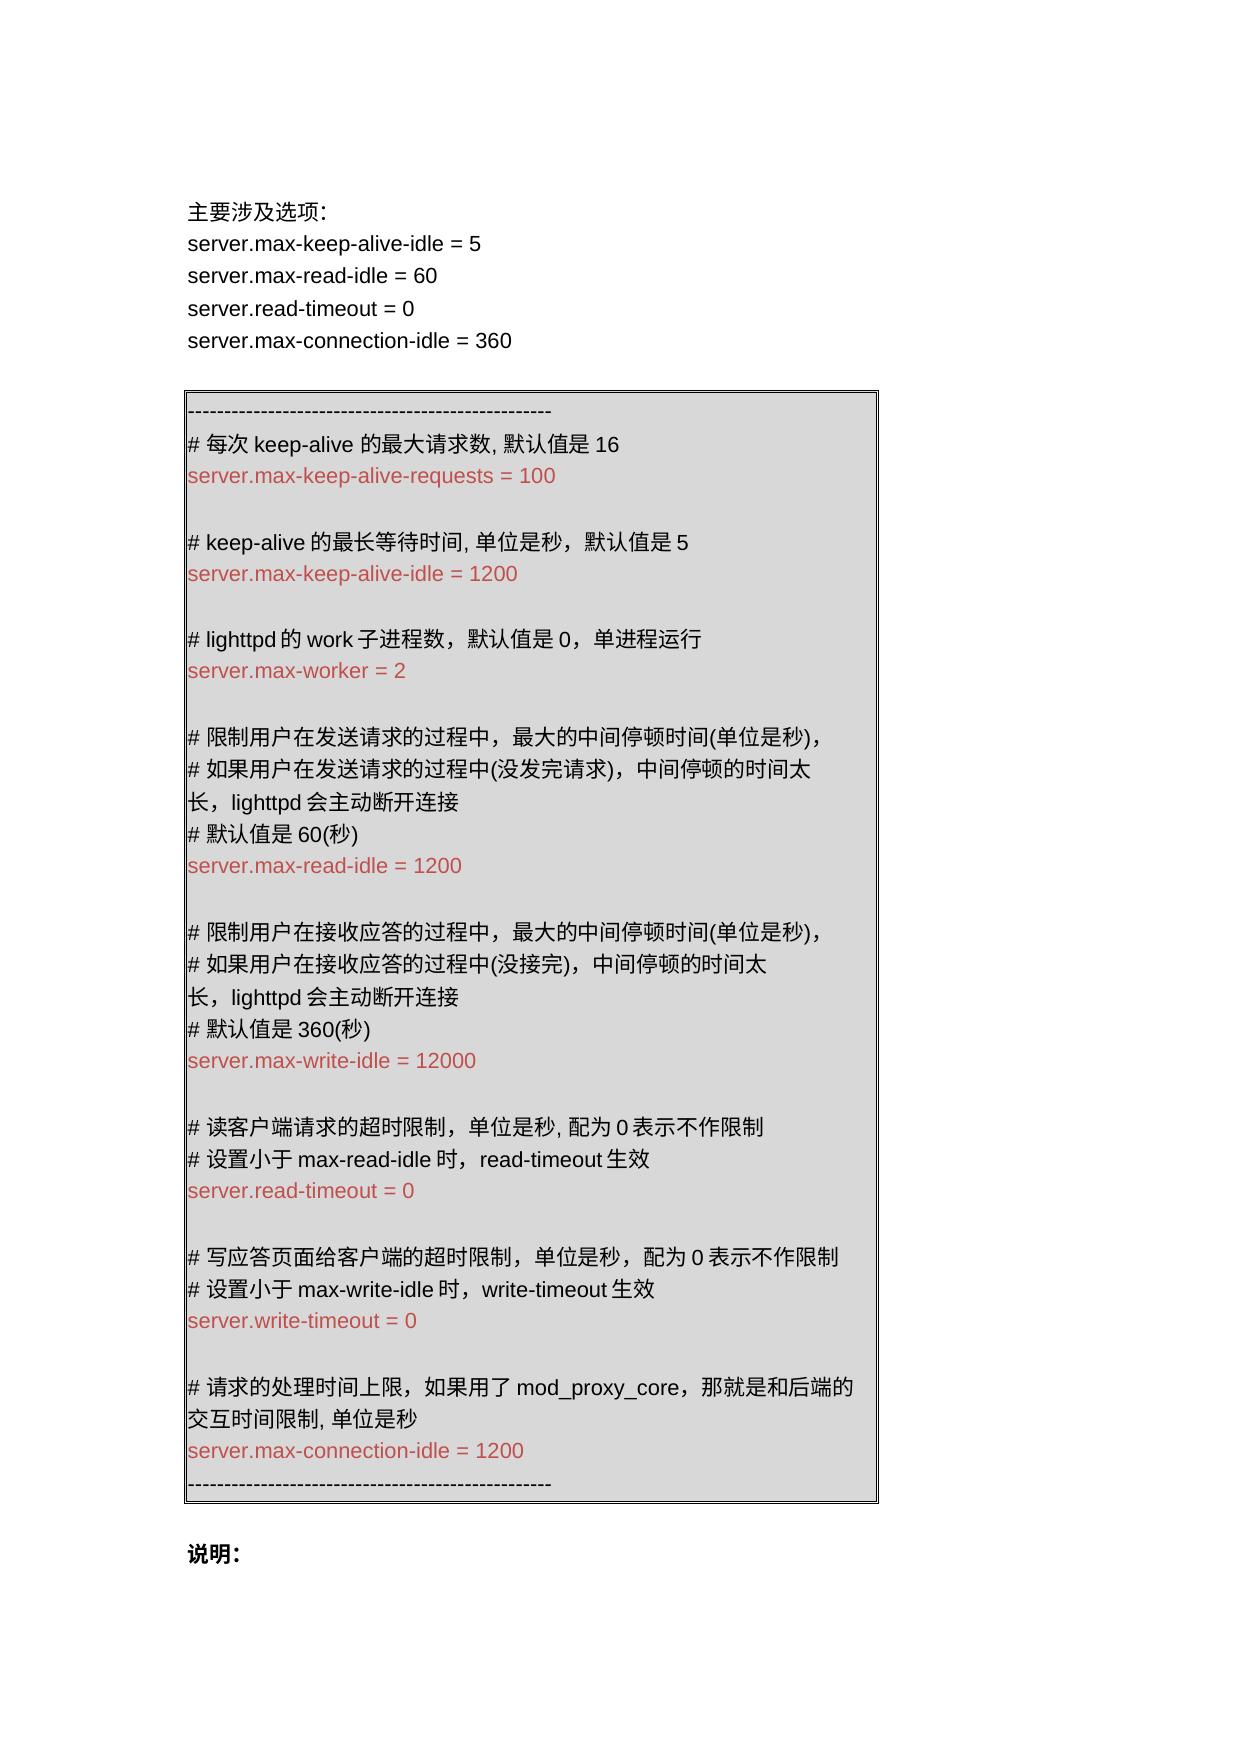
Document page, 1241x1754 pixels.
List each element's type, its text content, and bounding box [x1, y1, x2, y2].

text server.max-connection-idle = 360 [187, 324, 1053, 357]
text server.read-timeout = 0 [187, 292, 1053, 324]
text 说明： [187, 1537, 1053, 1569]
text 主要涉及选项： [187, 194, 1053, 227]
table_header -------------------------------------------------- # 每次keep-alive 的最大请求数, 默认值是16 server.max-keep-alive-requests = 100 # keep-alive的最长等待时间, 单位是秒，默认值是5 server.max-keep-alive-idle = 1200 # lighttpd的work子进程数，默认值是0，单进程运行 server.max-worker = 2 # 限制用户在发送请求的过程中，最大的中间停顿时间(单位是秒)， # 如果用户在发送请求的过程中(没发完请求)，中间停顿的时间太长，lighttpd会主动断开连接 # 默认值是60(秒) server.max-read-idle = 1200 # 限制用户在接收应答的过程中，最大的中间停顿时间(单位是秒)， # 如果用户在接收应答的过程中(没接完)，中间停顿的时间太长，lighttpd会主动断开连接 # 默认值是360(秒) server.max-write-idle = 12000 # 读客户端请求的超时限制，单位是秒, 配为0表示不作限制 # 设置小于max-read-idle时，read-timeout生效 server.read-timeout = 0 # 写应答页面给客户端的超时限制，单位是秒，配为0表示不作限制 # 设置小于max-write-idle时，write-timeout生效 server.write-timeout = 0 # 请求的处理时间上限，如果用了mod_proxy_core，那就是和后端的交互时间限制, 单位是秒 server.max-connection-idle = 1200 -------------------------------------------------- [187, 393, 876, 1501]
text server.max-read-idle = 60 [187, 259, 1053, 292]
text server.max-keep-alive-idle = 5 [187, 227, 1053, 259]
